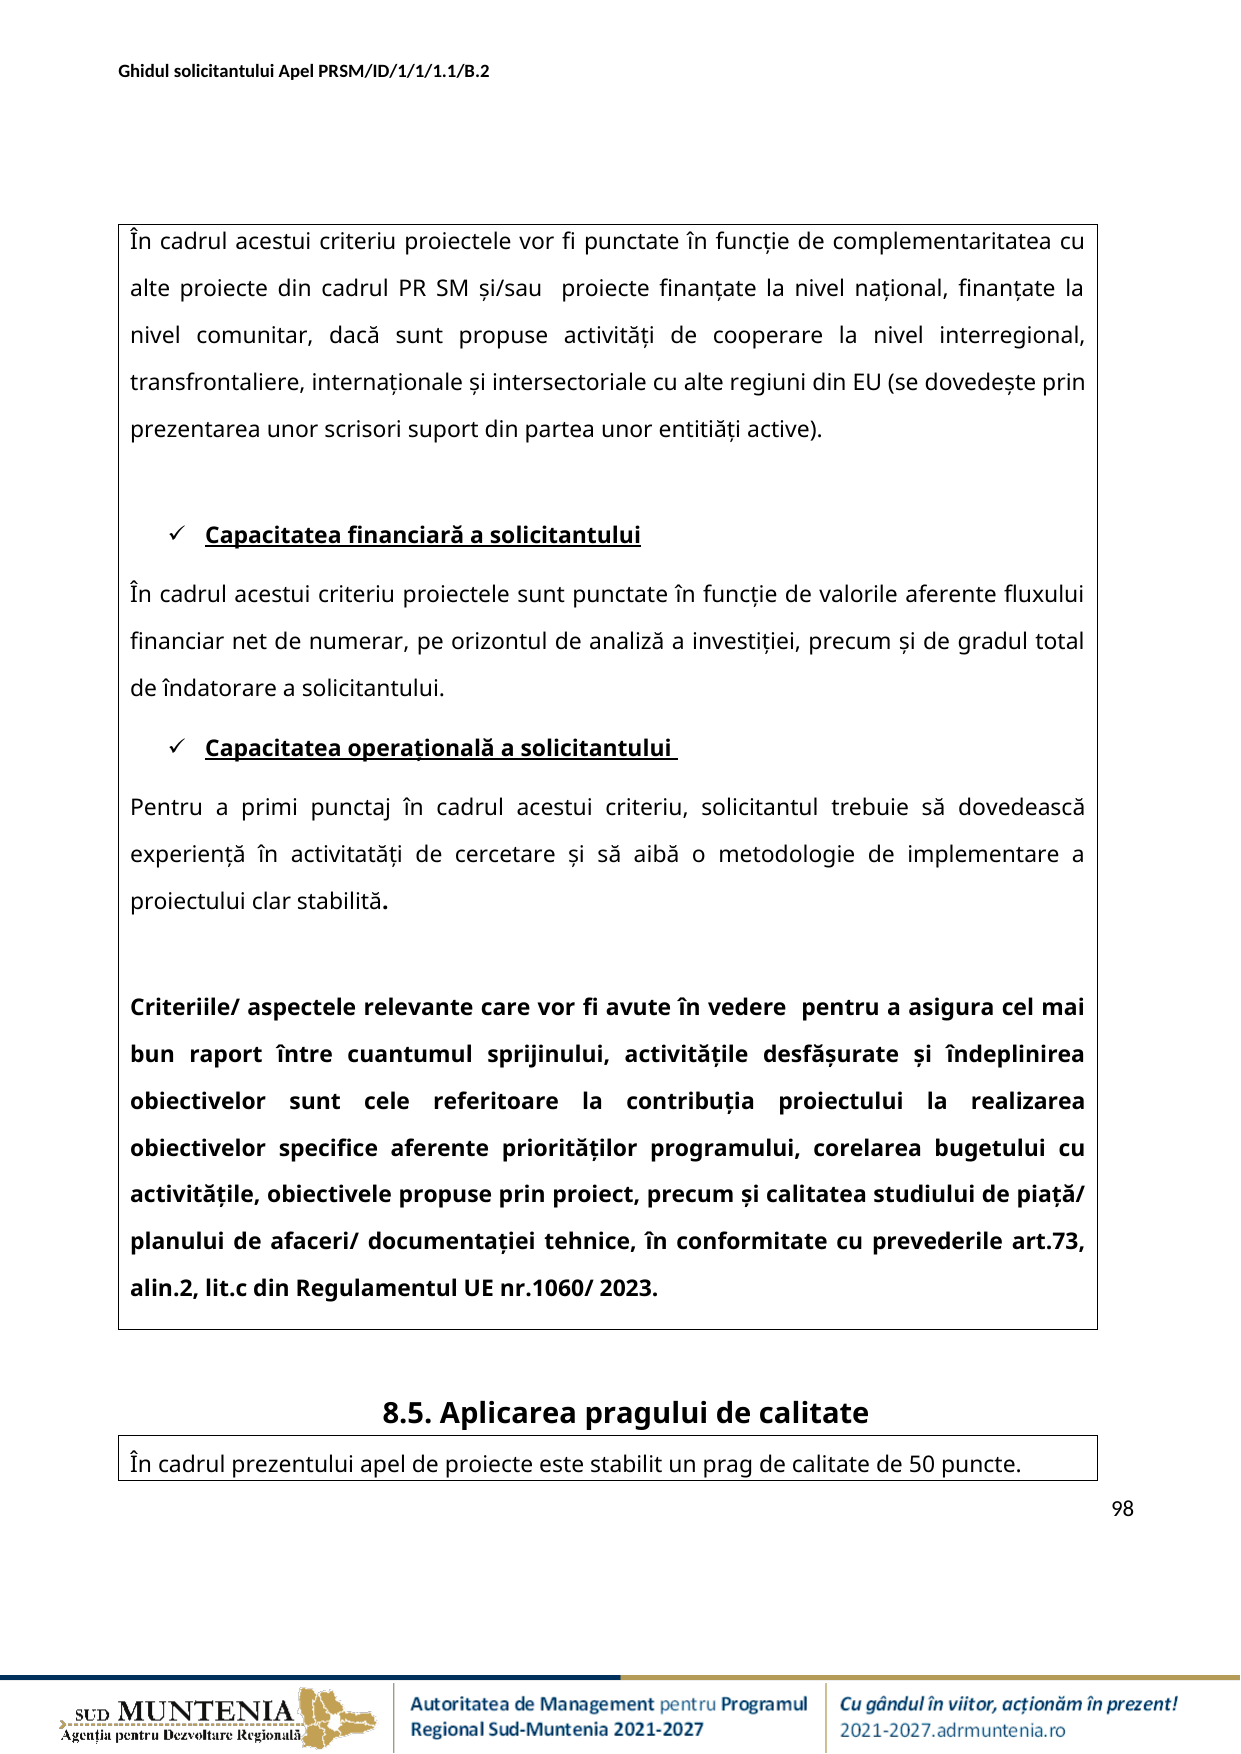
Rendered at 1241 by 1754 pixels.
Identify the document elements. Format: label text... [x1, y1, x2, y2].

subtitle 8.5. Aplicarea pragului de calitate [118, 1392, 1134, 1432]
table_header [119, 225, 1097, 1329]
picture [0, 1675, 1241, 1754]
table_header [119, 1436, 1097, 1479]
